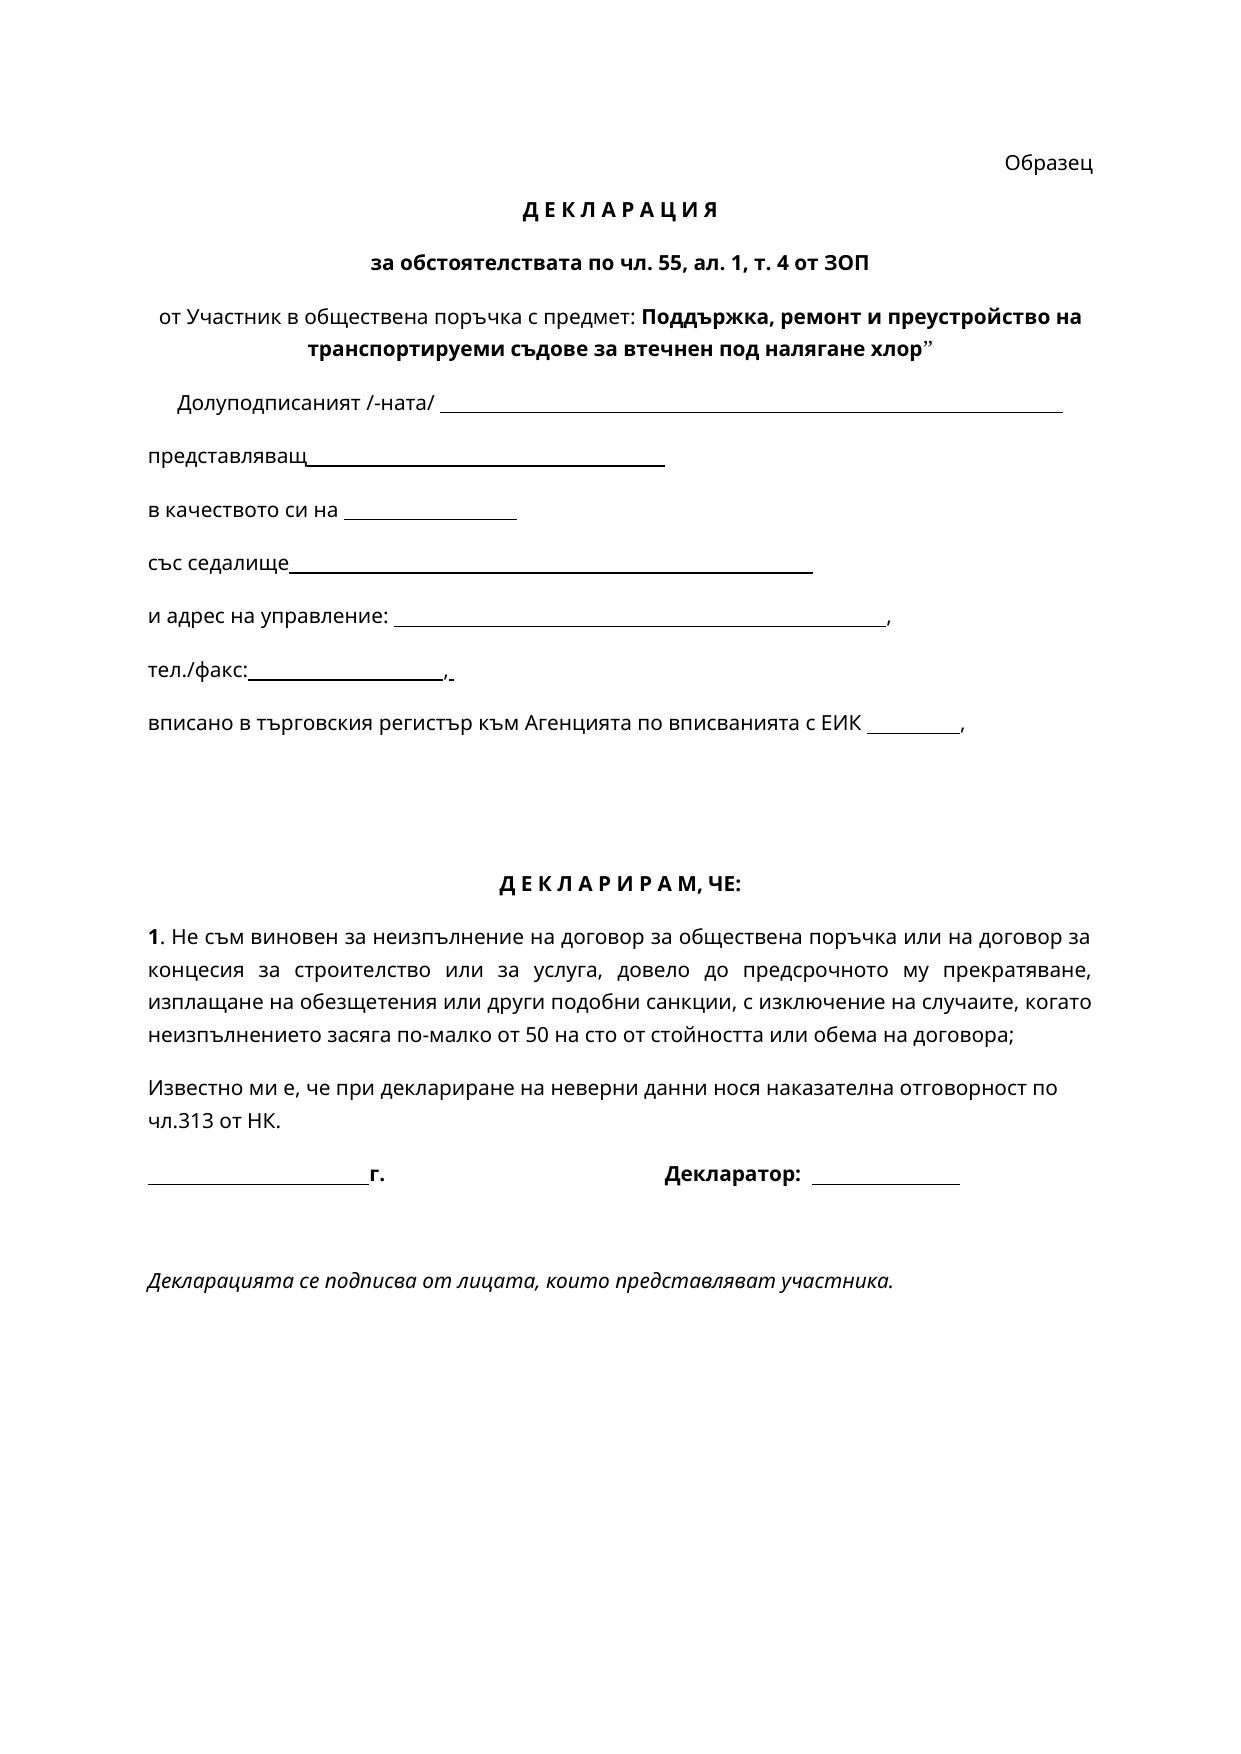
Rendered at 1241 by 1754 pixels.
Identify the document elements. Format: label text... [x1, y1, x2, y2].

text в качеството си на [148, 495, 1093, 523]
text тел./факс: , [148, 655, 1093, 683]
text Д Е К Л А Р А Ц И Я [148, 195, 1093, 223]
text и адрес на управление: , [148, 602, 1093, 630]
text Известно ми е, че при деклариране на неверни данни нося наказателна отговорност по чл.313 от НК. [148, 1073, 1093, 1134]
text Декларацията се подписва от лицата, които представляват участника. [148, 1266, 1093, 1295]
text за обстоятелствата по чл. 55, ал. 1, т. 4 от ЗОП [148, 248, 1093, 277]
text Д Е К Л А Р И Р А М, ЧЕ: [148, 869, 1093, 897]
text 1. Не съм виновен за неизпълнение на договор за обществена поръчка или на договор за концесия за строителство или за услуга, довело до предсрочното му прекратяване, изплащане на обезщетения или други подобни санкции, с изключение на случаите, когато неизпълнението засяга по-малко от 50 на сто от стойността или обема на договора; [148, 922, 1093, 1048]
text от Участник в обществена поръчка с предмет: Поддържка, ремонт и преустройство на транспортируеми съдове за втечнен под налягане хлор” [148, 302, 1093, 363]
text представляващ [148, 441, 1093, 470]
text г. Декларатор: [148, 1159, 1093, 1188]
text Образец [148, 148, 1093, 176]
text Долуподписаният /-ната/ [148, 388, 1093, 416]
text със седалище [148, 548, 1093, 577]
text вписано в търговския регистър към Агенцията по вписванията с ЕИК , [148, 708, 1093, 737]
